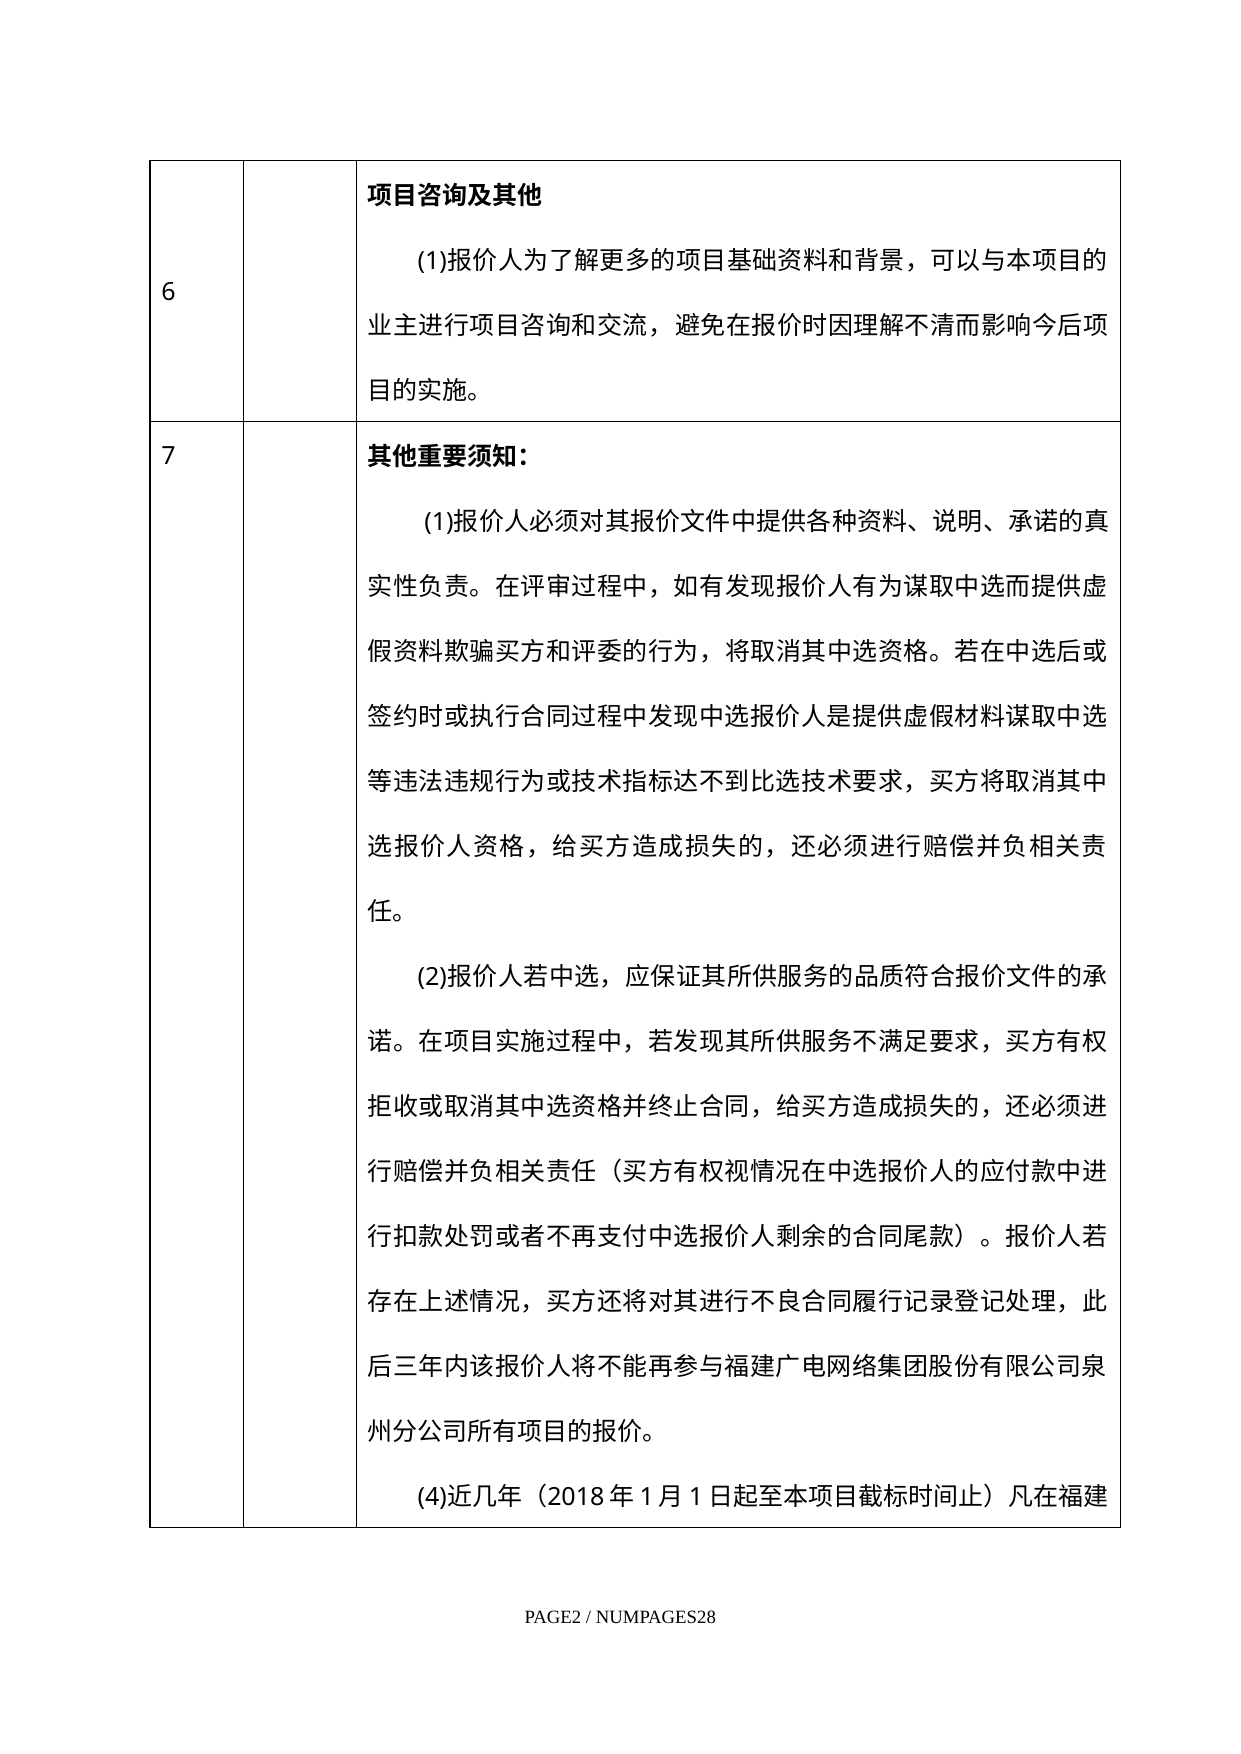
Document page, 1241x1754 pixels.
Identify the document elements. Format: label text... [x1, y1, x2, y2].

table_cell 7 [151, 422, 243, 1527]
table_cell 6 [151, 161, 243, 421]
table_cell 项目咨询及其他 (1)报价人为了解更多的项目基础资料和背景，可以与本项目的业主进行项目咨询和交流，避免在报价时因理解不清而影响今后项目的实施。 [357, 161, 1120, 421]
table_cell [357, 422, 1120, 1527]
table_cell [244, 161, 356, 421]
table_cell [244, 422, 356, 1527]
